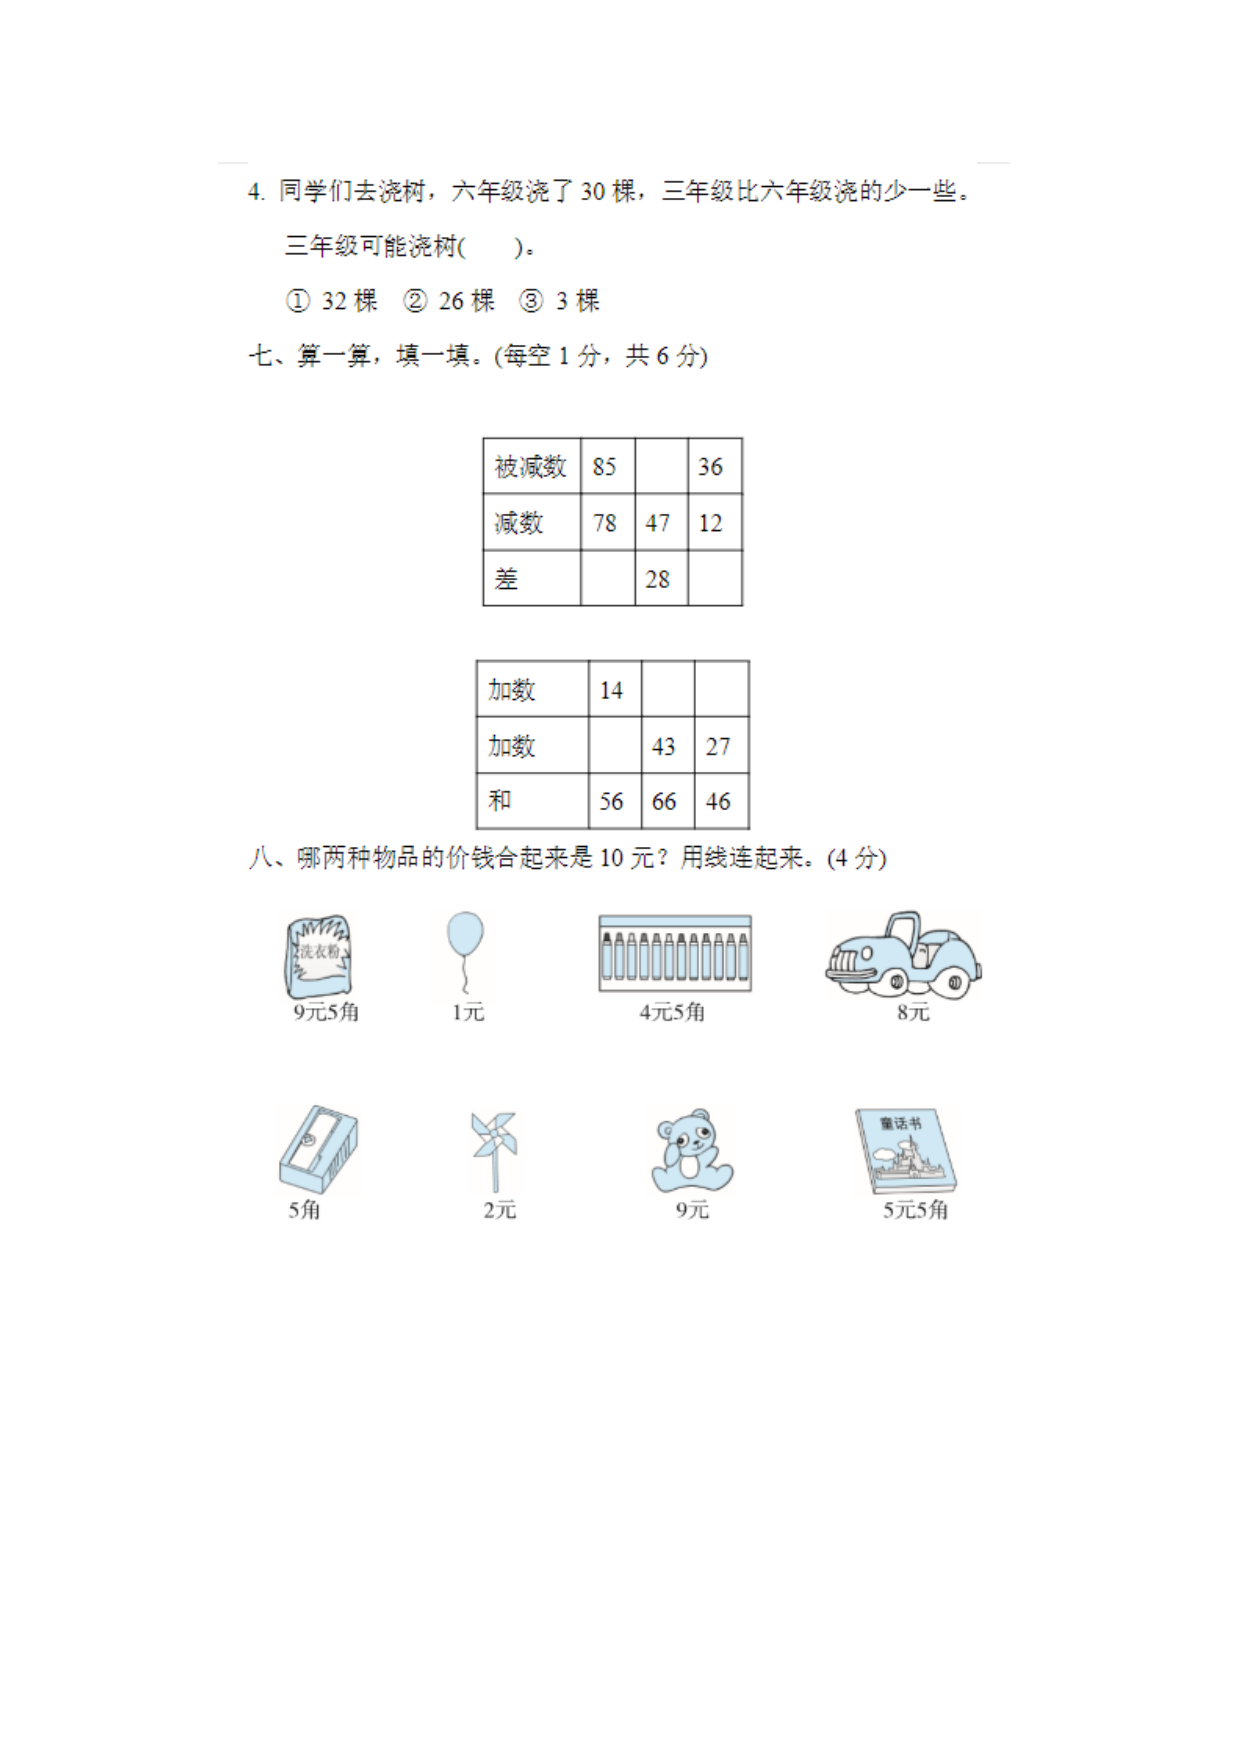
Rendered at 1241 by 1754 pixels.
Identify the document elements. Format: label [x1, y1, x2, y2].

picture [217, 162, 1023, 1359]
